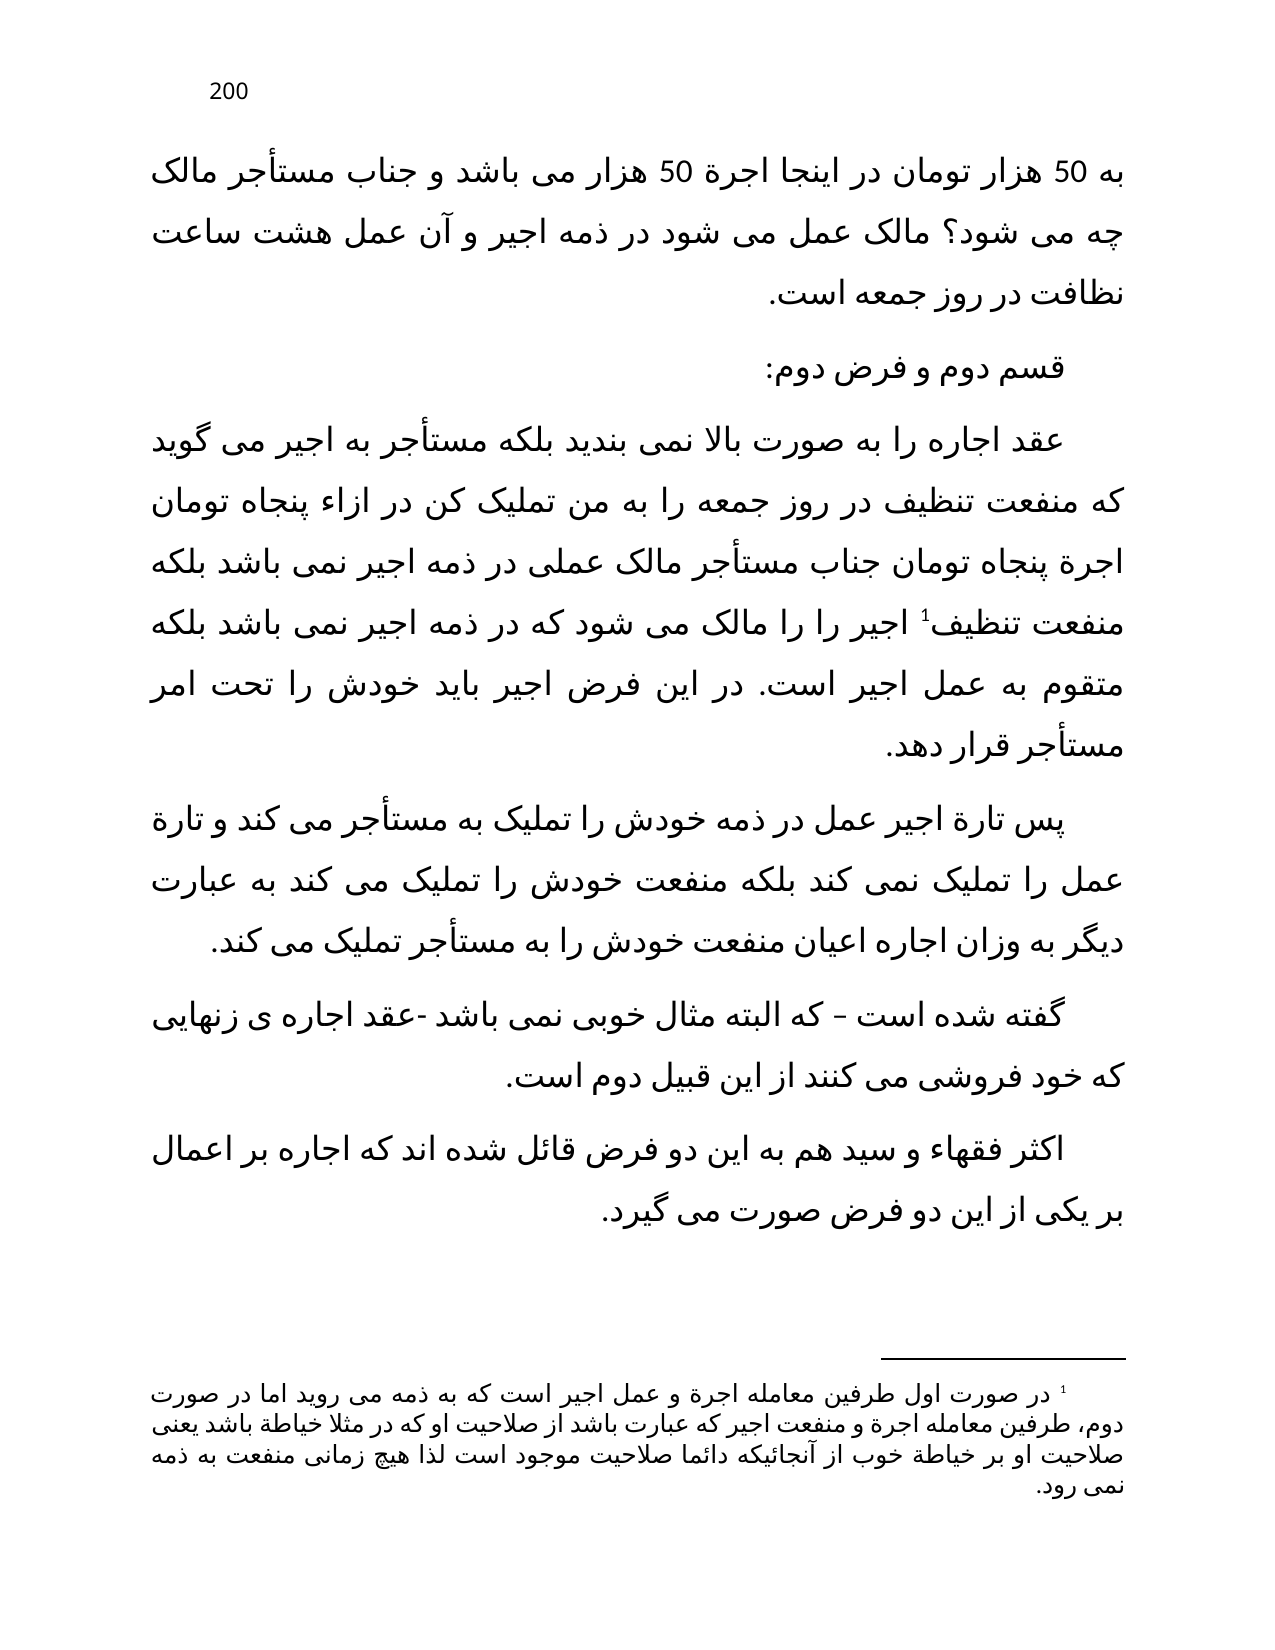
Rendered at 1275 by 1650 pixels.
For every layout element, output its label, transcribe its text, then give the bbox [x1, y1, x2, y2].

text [150, 150, 1125, 313]
text گفته شده است – که البته مثال خوبی نمی باشد -عقد اجاره ی زنهایی که خود فروشی می کنند از این قبیل دوم است. [150, 993, 1125, 1095]
text پس تارة اجیر عمل در ذمه خودش را تملیک به مستأجر می کند و تارة عمل را تملیک نمی کند بلکه منفعت خودش را تملیک می کند به عبارت دیگر به وزان اجاره اعیان منفعت خودش را به مستأجر تملیک می کند. [150, 798, 1125, 961]
text عقد اجاره را به صورت بالا نمی بندید بلکه مستأجر به اجیر می گوید که منفعت تنظیف در روز جمعه را به من تملیک کن در ازاء پنجاه تومان اجرة پنجاه تومان جناب مستأجر مالک عملی در ذمه اجیر نمی باشد بلکه منفعت تنظیف اجیر را را مالک می شود که در ذمه اجیر نمی باشد بلکه متقوم به عمل اجیر است. در این فرض اجیر باید خودش را تحت امر مستأجر قرار دهد. [150, 419, 1125, 765]
text اکثر فقهاء و سید هم به این دو فرض قائل شده اند که اجاره بر اعمال بر یکی از این دو فرض صورت می گیرد. [150, 1128, 1125, 1230]
text قسم دوم و فرض دوم: [150, 346, 1125, 386]
